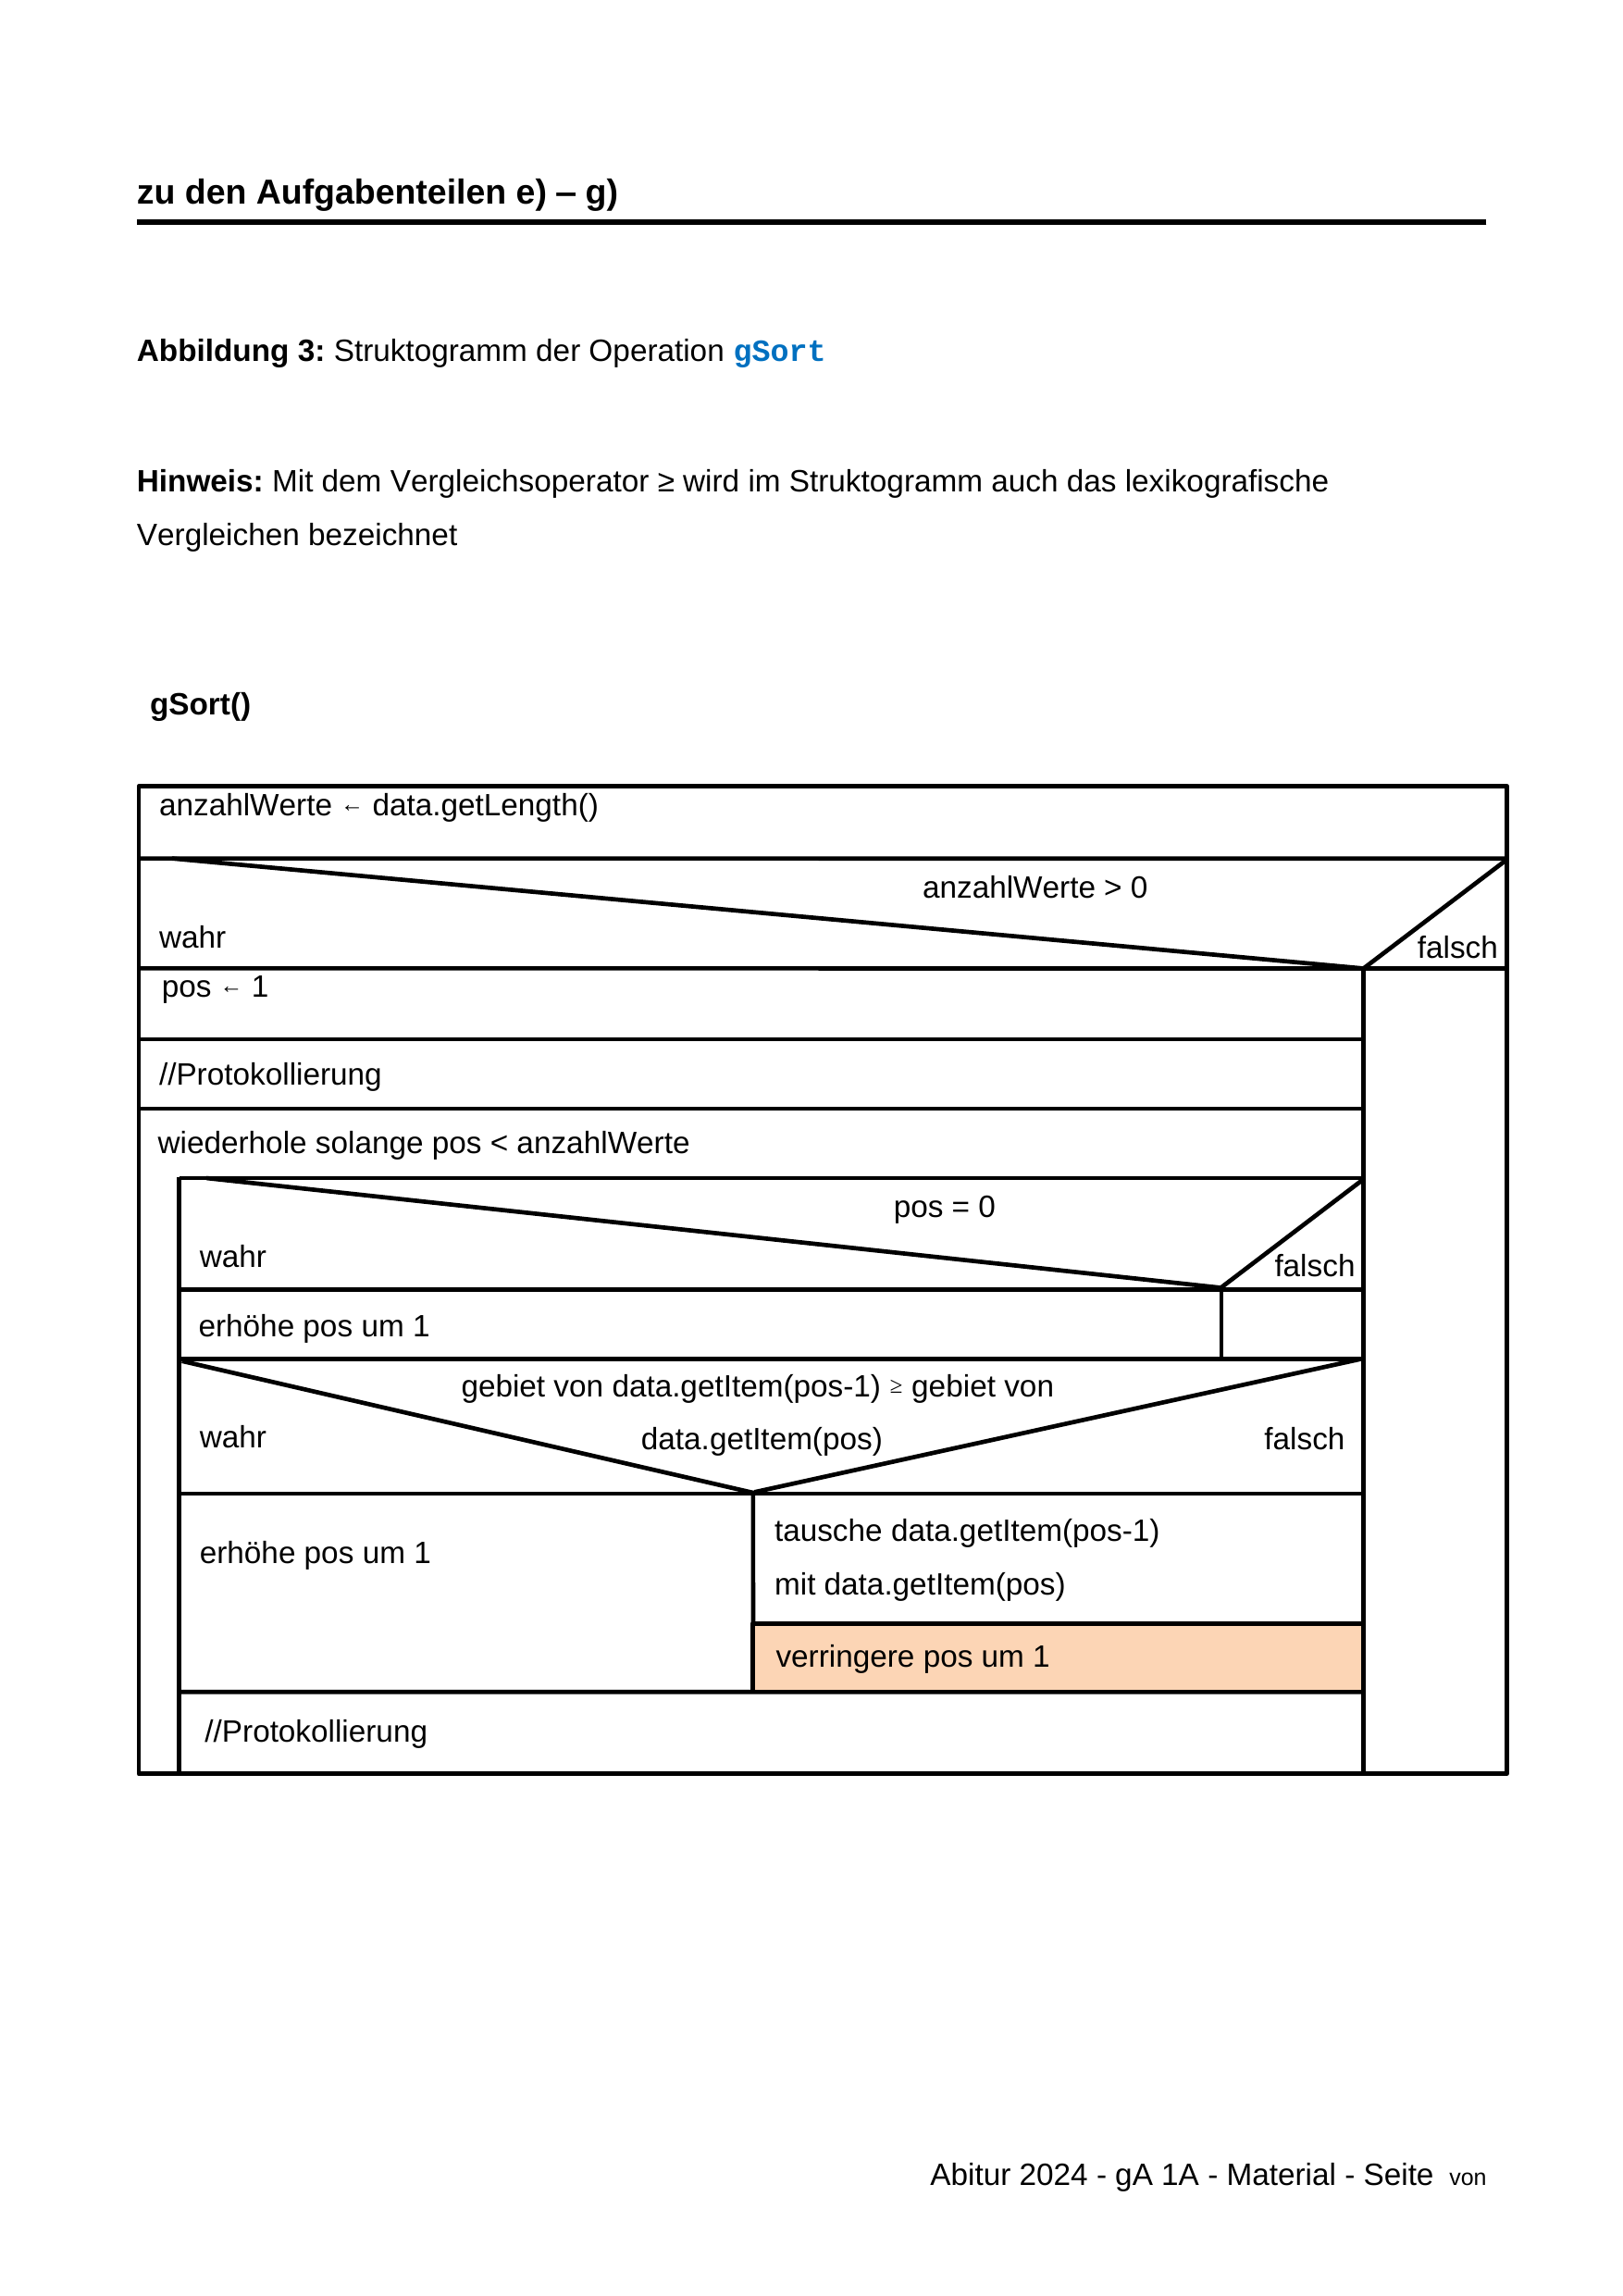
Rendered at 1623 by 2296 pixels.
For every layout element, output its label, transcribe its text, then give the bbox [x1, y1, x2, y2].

text Hinweis: Mit dem Vergleichsoperator ≥ wird im Struktogramm auch das lexikografische Vergleichen bezeichnet [137, 463, 1486, 552]
subtitle zu den Aufgabenteilen e) ‒ g) [137, 171, 1486, 219]
subtitle Abbildung 3: Struktogramm der Operation gSort [137, 332, 1486, 371]
